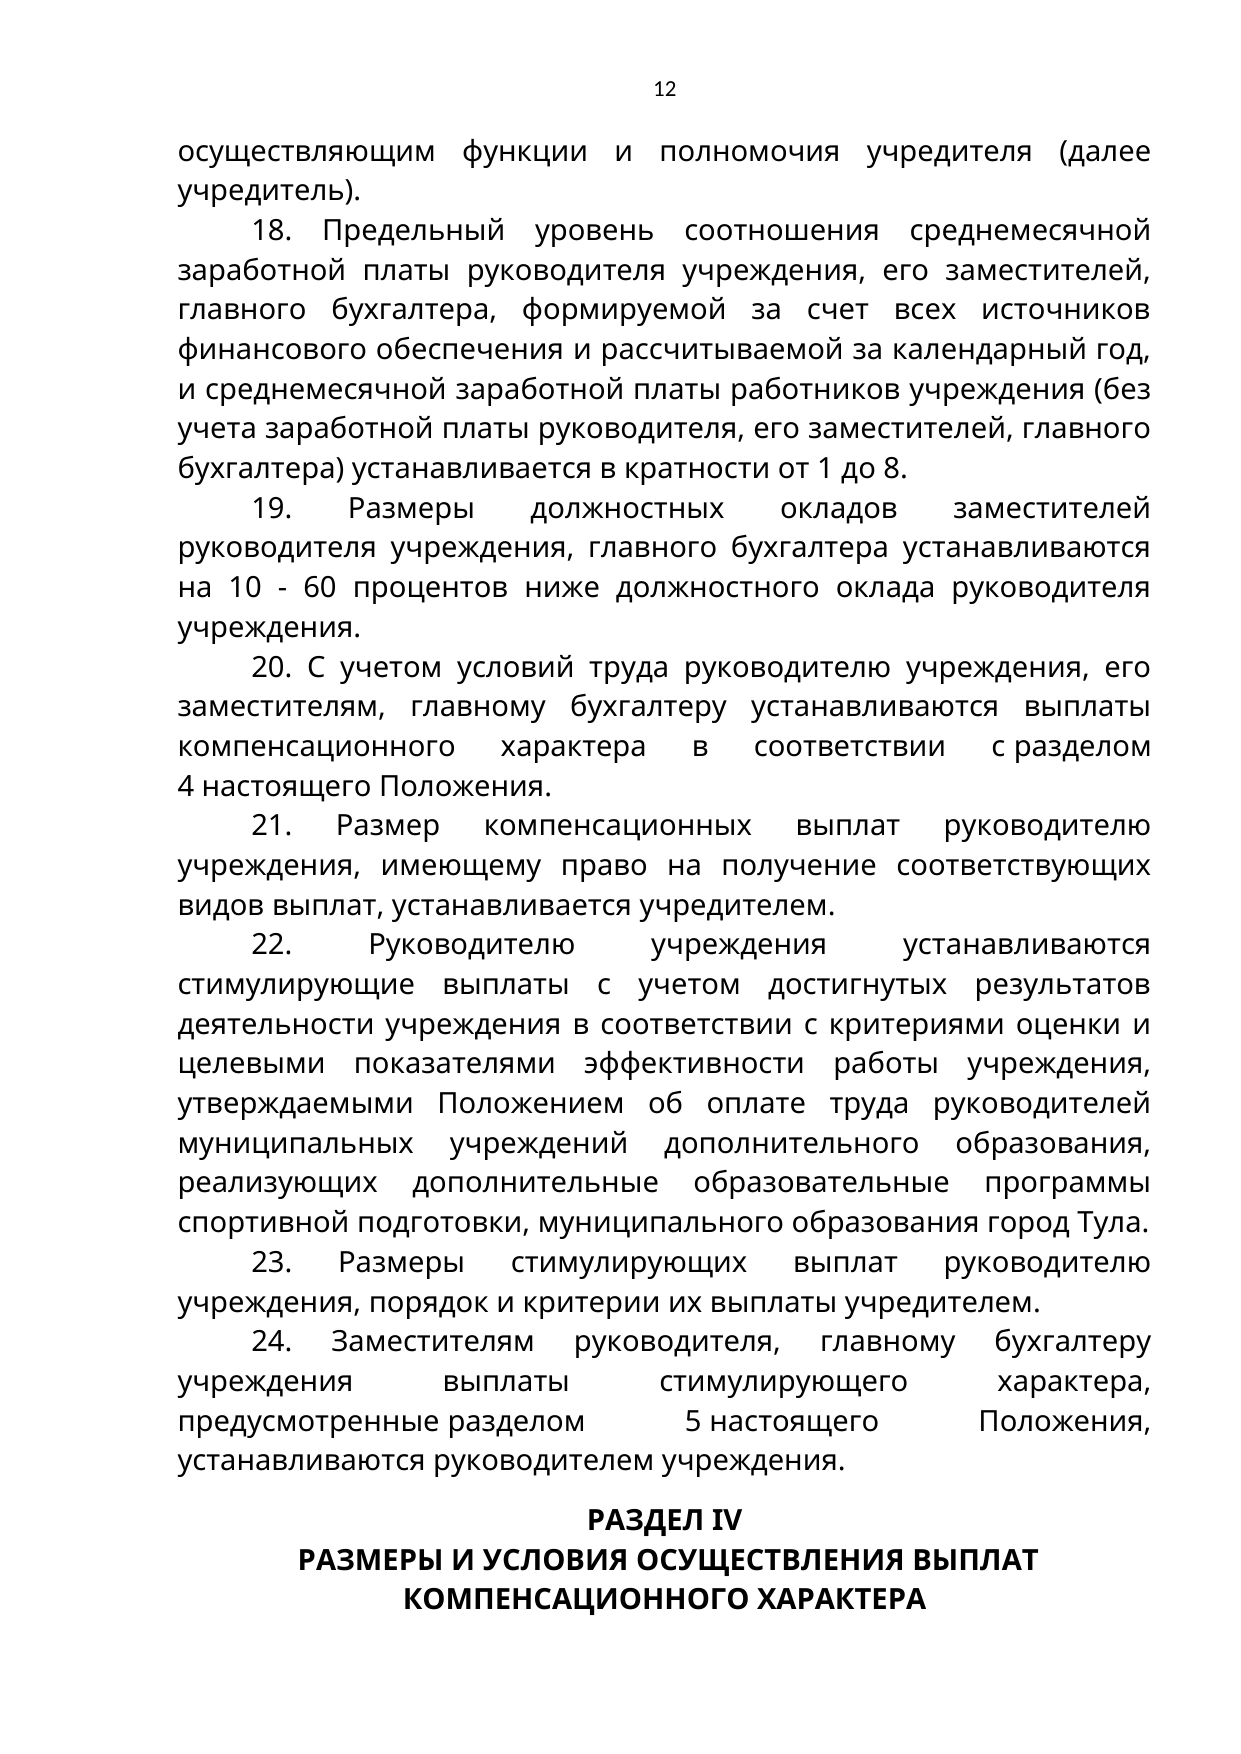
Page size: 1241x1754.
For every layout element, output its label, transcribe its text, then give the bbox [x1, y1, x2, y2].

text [177, 130, 1152, 209]
text 20. С учетом условий труда руководителю учреждения, его заместителям, главному бухгалтеру устанавливаются выплаты компенсационного характера в соответствии с разделом 4 настоящего Положения. [177, 646, 1152, 804]
text РАЗМЕРЫ И УСЛОВИЯ ОСУЩЕСТВЛЕНИЯ ВЫПЛАТ [177, 1539, 1152, 1578]
text 21. Размер компенсационных выплат руководителю учреждения, имеющему право на получение соответствующих видов выплат, устанавливается учредителем. [177, 804, 1152, 924]
text 24. Заместителям руководителя, главному бухгалтеру учреждения выплаты стимулирующего характера, предусмотренные разделом 5 настоящего Положения, устанавливаются руководителем учреждения. [177, 1321, 1152, 1479]
text КОМПЕНСАЦИОННОГО ХАРАКТЕРА [177, 1578, 1152, 1618]
text 19. Размеры должностных окладов заместителей руководителя учреждения, главного бухгалтера устанавливаются на 10 - 60 процентов ниже должностного оклада руководителя учреждения. [177, 487, 1152, 646]
text 23. Размеры стимулирующих выплат руководителю учреждения, порядок и критерии их выплаты учредителем. [177, 1241, 1152, 1321]
text 22. Руководителю учреждения устанавливаются стимулирующие выплаты с учетом достигнутых результатов деятельности учреждения в соответствии с критериями оценки и целевыми показателями эффективности работы учреждения, утверждаемыми Положением об оплате труда руководителей муниципальных учреждений дополнительного образования, реализующих дополнительные образовательные программы спортивной подготовки, муниципального образования город Тула. [177, 924, 1152, 1241]
text РАЗДЕЛ IV [177, 1499, 1152, 1539]
text 18. Предельный уровень соотношения среднемесячной заработной платы руководителя учреждения, его заместителей, главного бухгалтера, формируемой за счет всех источников финансового обеспечения и рассчитываемой за календарный год, и среднемесячной заработной платы работников учреждения (без учета заработной платы руководителя, его заместителей, главного бухгалтера) устанавливается в кратности от 1 до 8. [177, 209, 1152, 487]
